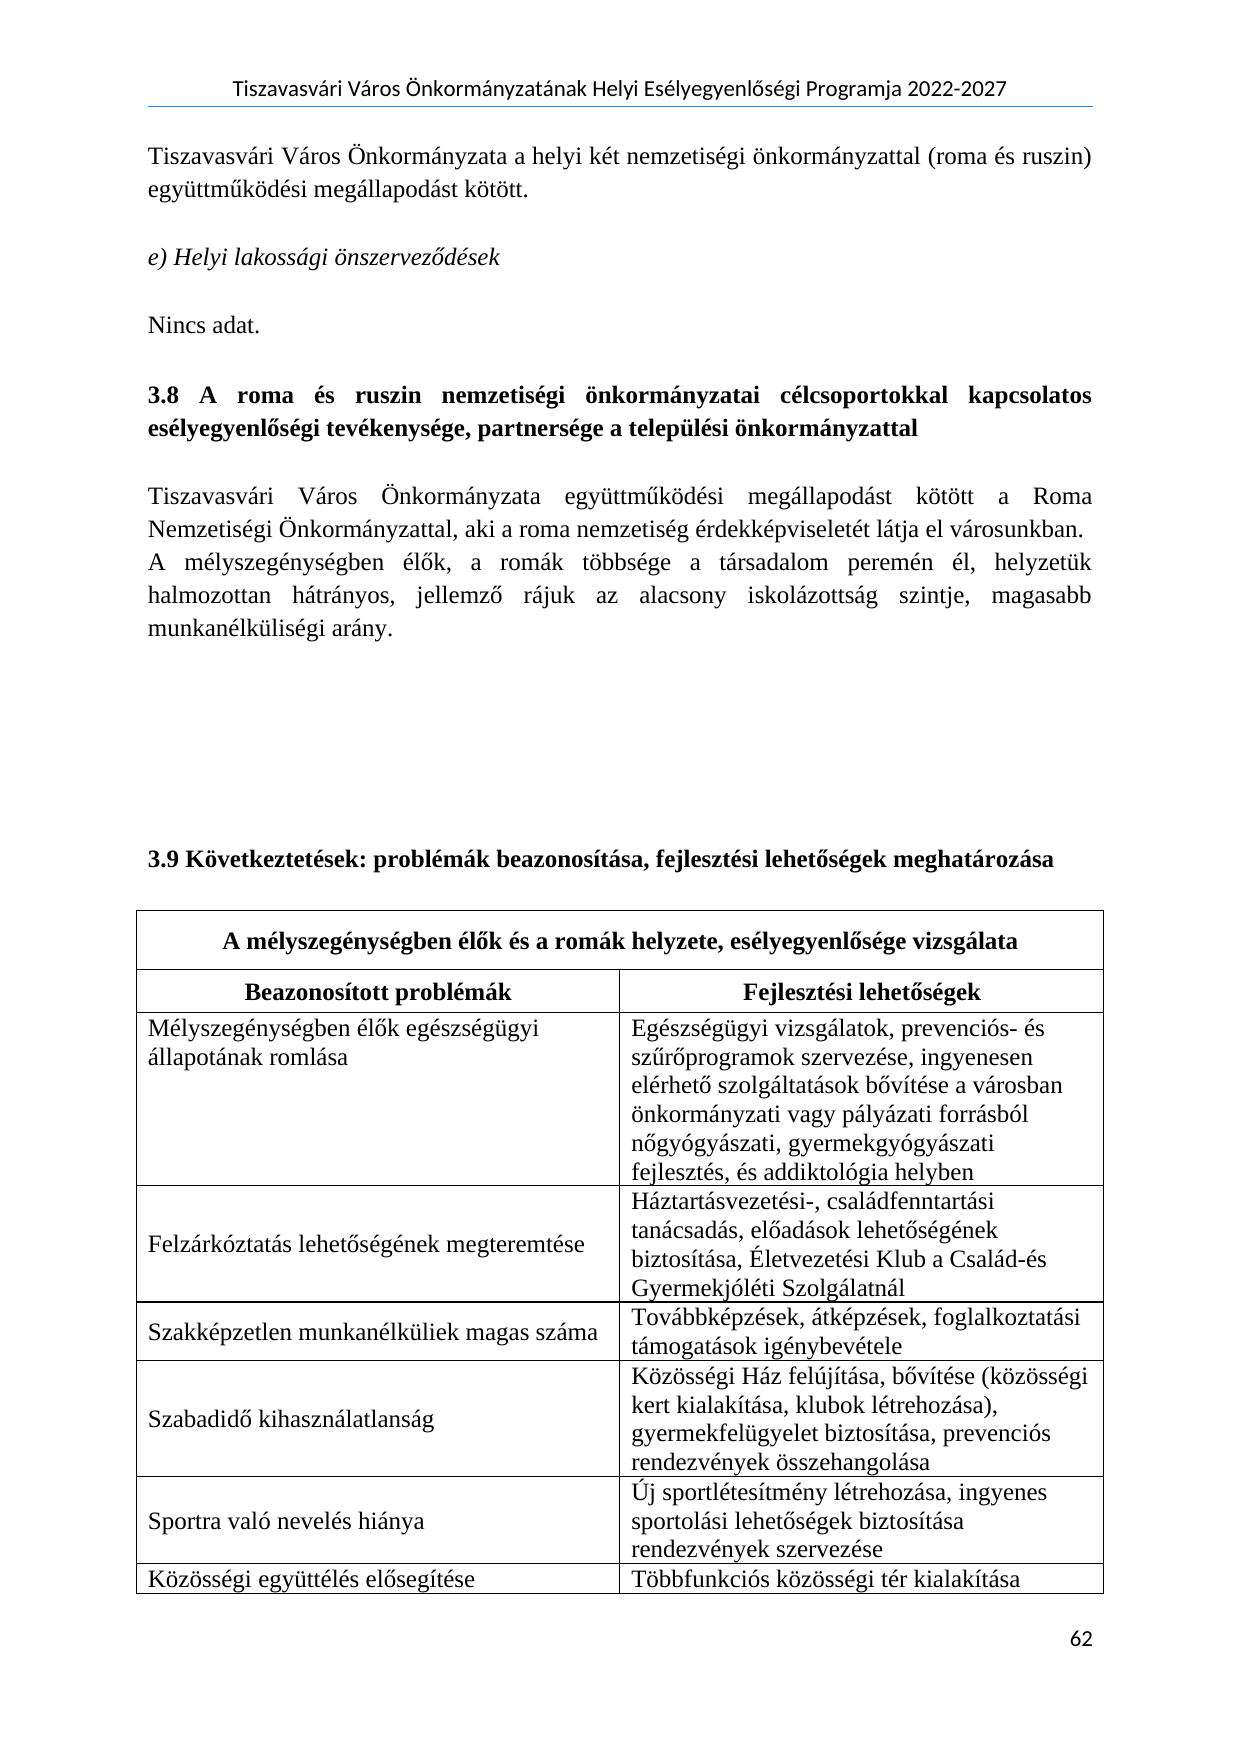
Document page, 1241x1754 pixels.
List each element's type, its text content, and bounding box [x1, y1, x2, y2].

table_cell Közösségi Ház felújítása, bővítése (közösségi kert kialakítása, klubok létrehozása), gyermekfelügyelet biztosítása, prevenciós rendezvények összehangolása [620, 1361, 1103, 1476]
text 3.8 A roma és ruszin nemzetiségi önkormányzatai célcsoportokkal kapcsolatos esélyegyenlőségi tevékenysége, partnersége a települési önkormányzattal [148, 380, 1093, 442]
text Tiszavasvári Város Önkormányzata a helyi két nemzetiségi önkormányzattal (roma és ruszin) együttműködési megállapodást kötött. [148, 141, 1093, 203]
table_header A mélyszegénységben élők és a romák helyzete, esélyegyenlősége vizsgálata [137, 911, 1103, 969]
table_cell Szakképzetlen munkanélküliek magas száma [137, 1303, 619, 1360]
table_cell Háztartásvezetési-, családfenntartási tanácsadás, előadások lehetőségének biztosítása, Életvezetési Klub a Család-és Gyermekjóléti Szolgálatnál [620, 1186, 1103, 1301]
text Tiszavasvári Város Önkormányzata együttműködési megállapodást kötött a Roma Nemzetiségi Önkormányzattal, aki a roma nemzetiség érdekképviseletét látja el városunkban. [148, 481, 1093, 542]
table_cell Továbbképzések, átképzések, foglalkoztatási támogatások igénybevétele [620, 1303, 1103, 1360]
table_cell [137, 1564, 619, 1593]
table_cell Szabadidő kihasználatlanság [137, 1361, 619, 1476]
text e) Helyi lakossági önszerveződések [148, 242, 1093, 271]
table_cell Új sportlétesítmény létrehozása, ingyenes sportolási lehetőségek biztosítása rendezvények szervezése [620, 1477, 1103, 1563]
table_cell Mélyszegénységben élők egészségügyi állapotának romlása [137, 1013, 619, 1185]
table_cell Fejlesztési lehetőségek [620, 970, 1103, 1012]
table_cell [620, 1564, 1103, 1593]
text Nincs adat. [148, 310, 1093, 339]
text A mélyszegénységben élők, a romák többsége a társadalom peremén él, helyzetük halmozottan hátrányos, jellemző rájuk az alacsony iskolázottság szintje, magasabb munkanélküliségi arány. [148, 547, 1093, 642]
table_cell Beazonosított problémák [137, 970, 619, 1012]
table_cell Felzárkóztatás lehetőségének megteremtése [137, 1186, 619, 1301]
table_cell Egészségügyi vizsgálatok, prevenciós- és szűrőprogramok szervezése, ingyenesen elérhető szolgáltatások bővítése a városban önkormányzati vagy pályázati forrásból nőgyógyászati, gyermekgyógyászati fejlesztés, és addiktológia helyben [620, 1013, 1103, 1185]
text 3.9 Következtetések: problémák beazonosítása, fejlesztési lehetőségek meghatározása [148, 844, 1093, 873]
table_cell Sportra való nevelés hiánya [137, 1477, 619, 1563]
